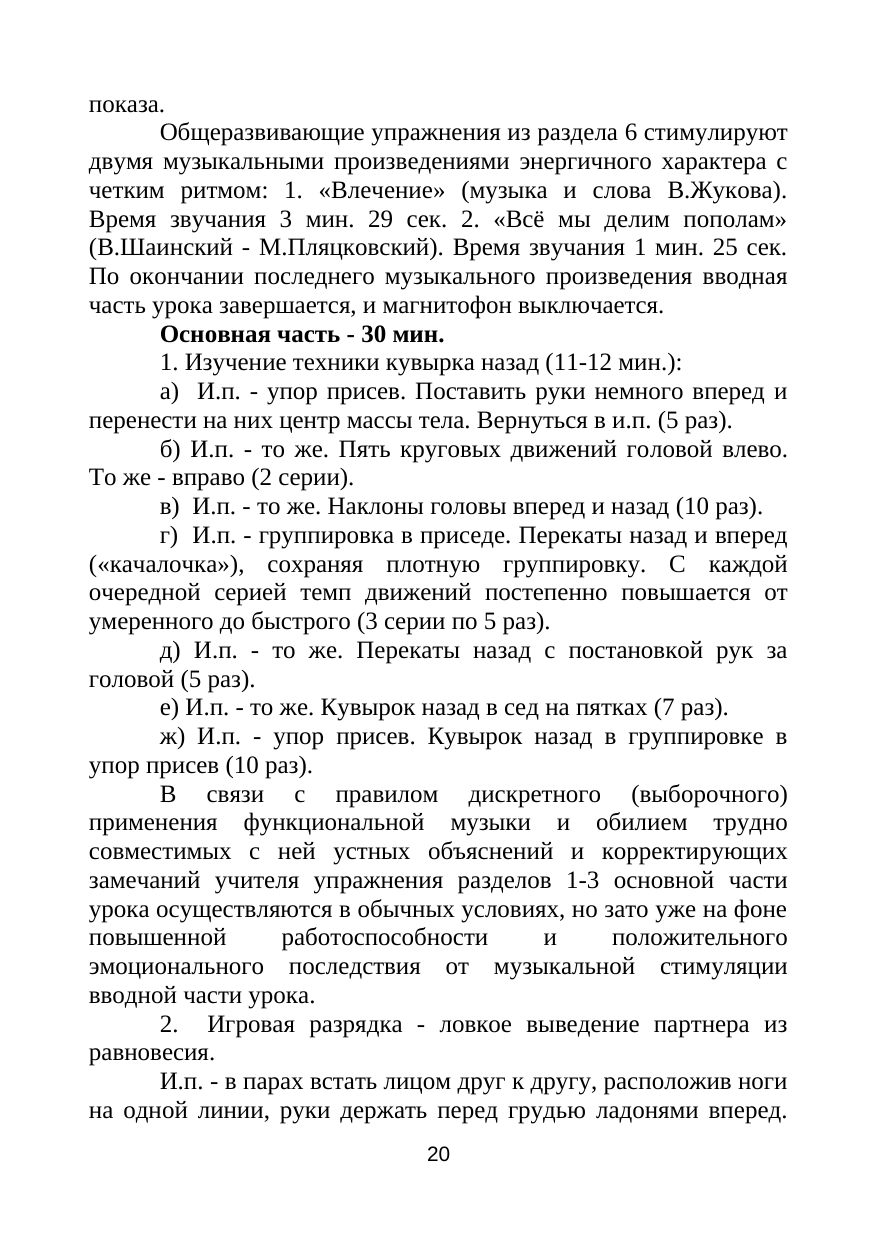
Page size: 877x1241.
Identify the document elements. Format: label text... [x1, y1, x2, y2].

text Основная часть - 30 мин. [89, 319, 788, 347]
text е) И.п. - то же. Кувырок назад в сед на пятках (7 раз). [89, 692, 788, 721]
text в) И.п. - то же. Наклоны головы вперед и назад (10 раз). [89, 491, 788, 520]
text ж) И.п. - упор присев. Кувырок назад в группировке в упор присев (10 раз). [89, 721, 788, 779]
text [89, 89, 788, 117]
text В связи с правилом дискретного (выборочного) применения функциональной музыки и обилием трудно совместимых с ней устных объяснений и корректирующих замечаний учителя упражнения разделов 1-3 основной части урока осуществляются в обычных условиях, но зато уже на фоне повышенной работоспособности и положительного эмоционального последствия от музыкальной стимуляции вводной части урока. [89, 779, 788, 1009]
text г) И.п. - группировка в приседе. Перекаты назад и вперед («качалочка»), сохраняя плотную группировку. С каждой очередной серией темп движений постепенно повышается от умеренного до быстрого (3 серии по 5 раз). [89, 520, 788, 635]
text 1. Изучение техники кувырка назад (11-12 мин.): [89, 347, 788, 376]
text а) И.п. - упор присев. Поставить руки немного вперед и перенести на них центр массы тела. Вернуться в и.п. (5 раз). [89, 376, 788, 434]
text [89, 1066, 788, 1124]
text 2. Игровая разрядка - ловкое выведение партнера из равновесия. [89, 1009, 788, 1066]
text д) И.п. - то же. Перекаты назад с постановкой рук за головой (5 раз). [89, 635, 788, 692]
text Общеразвивающие упражнения из раздела 6 стимулируют двумя музыкальными произведениями энергичного характера с четким ритмом: 1. «Влечение» (музыка и слова В.Жукова). Время звучания 3 мин. 29 сек. 2. «Всё мы делим пополам» (В.Шаинский - М.Пляцковский). Время звучания 1 мин. 25 сек. По окончании последнего музыкального произведения вводная часть урока завершается, и магнитофон выключается. [89, 117, 788, 319]
text б) И.п. - то же. Пять круговых движений головой влево. То же - вправо (2 серии). [89, 434, 788, 491]
